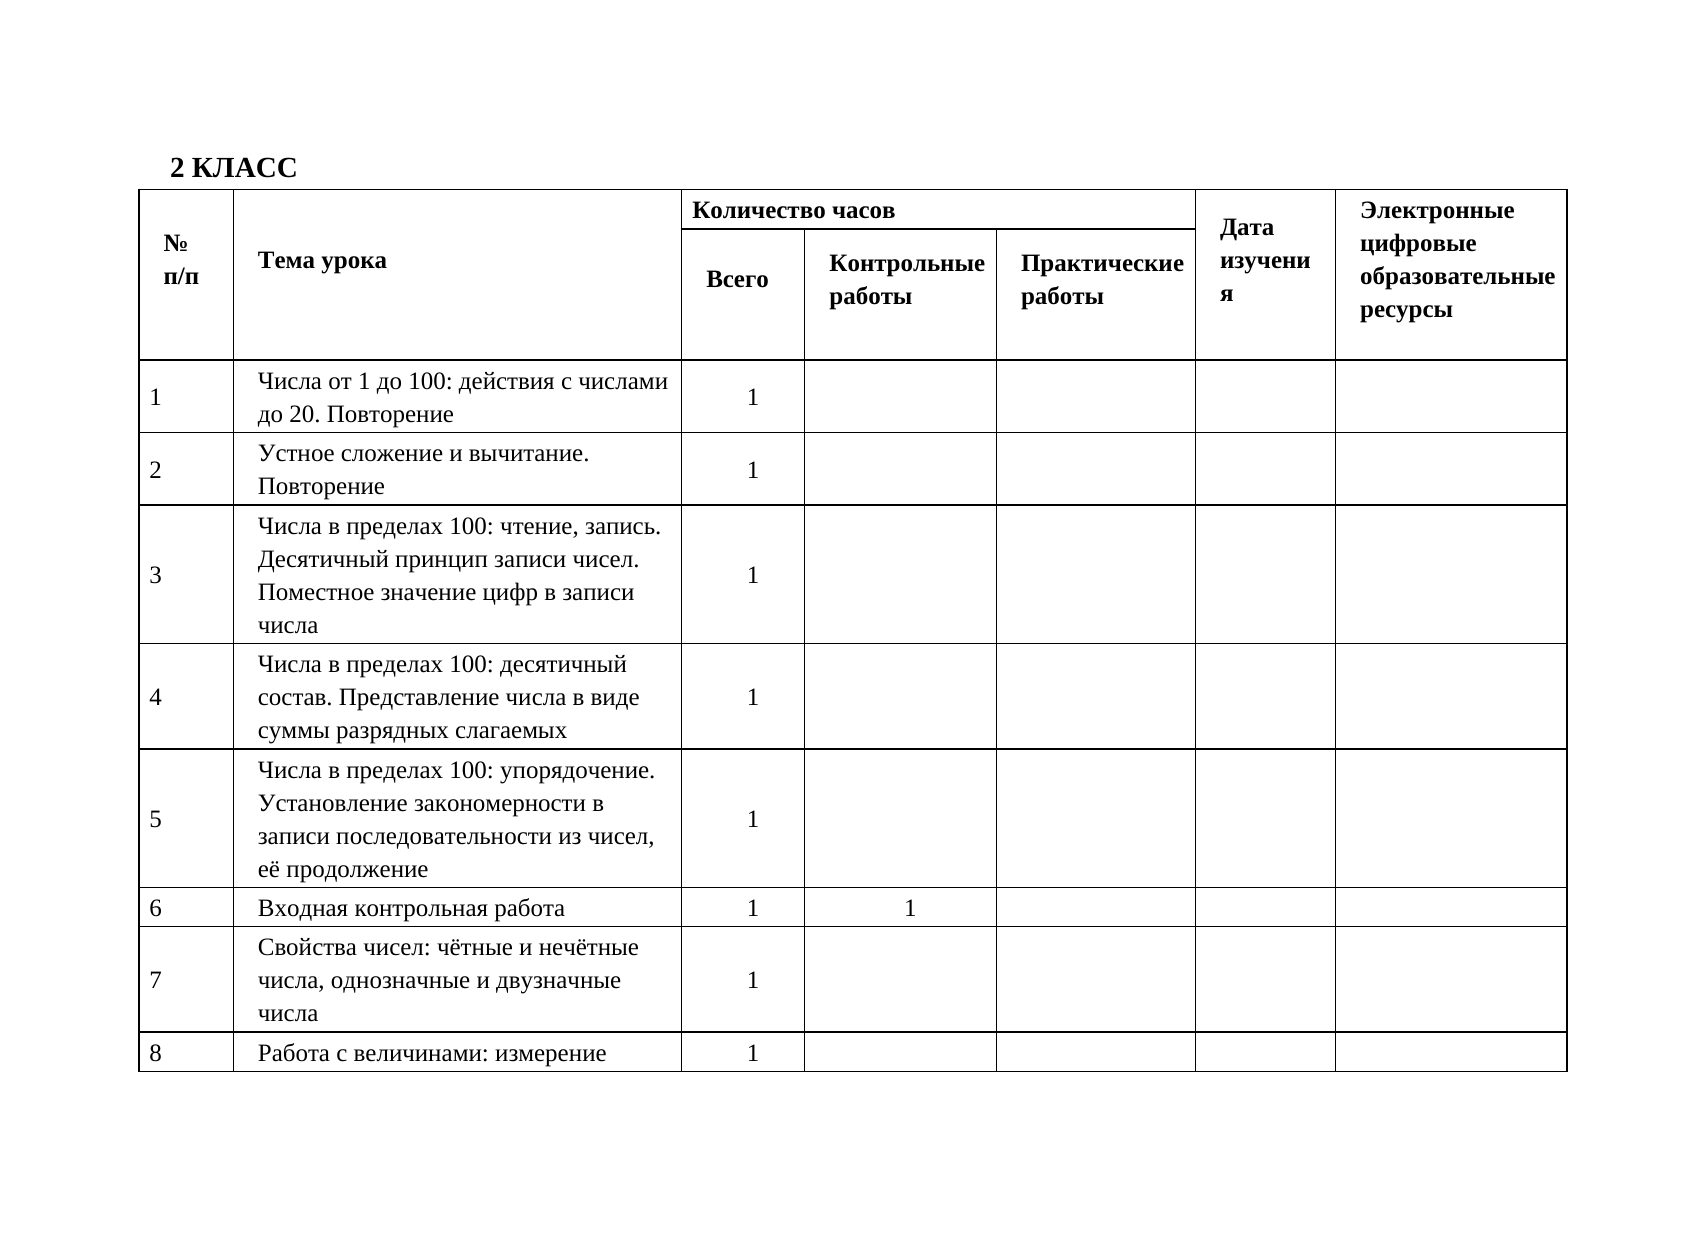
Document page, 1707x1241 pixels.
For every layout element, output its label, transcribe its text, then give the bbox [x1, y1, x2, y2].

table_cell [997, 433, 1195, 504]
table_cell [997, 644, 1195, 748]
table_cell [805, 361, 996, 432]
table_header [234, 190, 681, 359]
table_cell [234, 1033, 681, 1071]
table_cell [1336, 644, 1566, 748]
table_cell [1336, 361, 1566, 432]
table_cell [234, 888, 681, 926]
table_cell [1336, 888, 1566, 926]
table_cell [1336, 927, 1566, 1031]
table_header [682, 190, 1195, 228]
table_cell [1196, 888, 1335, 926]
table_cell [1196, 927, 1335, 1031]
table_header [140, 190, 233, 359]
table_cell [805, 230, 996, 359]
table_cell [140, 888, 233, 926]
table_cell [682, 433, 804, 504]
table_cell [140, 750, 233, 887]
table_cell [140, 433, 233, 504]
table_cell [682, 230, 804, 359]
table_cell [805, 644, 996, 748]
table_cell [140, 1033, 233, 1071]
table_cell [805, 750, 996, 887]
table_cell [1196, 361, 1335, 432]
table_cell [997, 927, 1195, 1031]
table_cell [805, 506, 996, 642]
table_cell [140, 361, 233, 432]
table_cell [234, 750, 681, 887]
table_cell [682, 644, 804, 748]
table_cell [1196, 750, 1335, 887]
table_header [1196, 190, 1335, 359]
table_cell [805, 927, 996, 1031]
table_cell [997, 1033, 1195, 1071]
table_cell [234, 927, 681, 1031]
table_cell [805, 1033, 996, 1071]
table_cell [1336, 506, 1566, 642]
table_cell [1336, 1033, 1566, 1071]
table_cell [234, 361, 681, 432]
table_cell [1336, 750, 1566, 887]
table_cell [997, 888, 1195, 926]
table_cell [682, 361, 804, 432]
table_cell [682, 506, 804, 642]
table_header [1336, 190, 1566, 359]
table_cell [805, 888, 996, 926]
text 2 КЛАСС [162, 150, 1557, 183]
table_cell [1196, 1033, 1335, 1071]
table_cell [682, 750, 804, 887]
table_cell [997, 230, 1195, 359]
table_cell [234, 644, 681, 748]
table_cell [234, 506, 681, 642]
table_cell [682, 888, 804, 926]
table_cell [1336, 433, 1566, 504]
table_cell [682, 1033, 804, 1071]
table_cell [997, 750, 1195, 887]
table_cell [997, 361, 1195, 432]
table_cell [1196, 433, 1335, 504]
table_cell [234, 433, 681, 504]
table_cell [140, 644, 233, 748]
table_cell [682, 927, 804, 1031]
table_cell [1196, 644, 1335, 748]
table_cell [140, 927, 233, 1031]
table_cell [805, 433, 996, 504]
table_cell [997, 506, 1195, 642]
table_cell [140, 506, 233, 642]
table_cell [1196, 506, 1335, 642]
